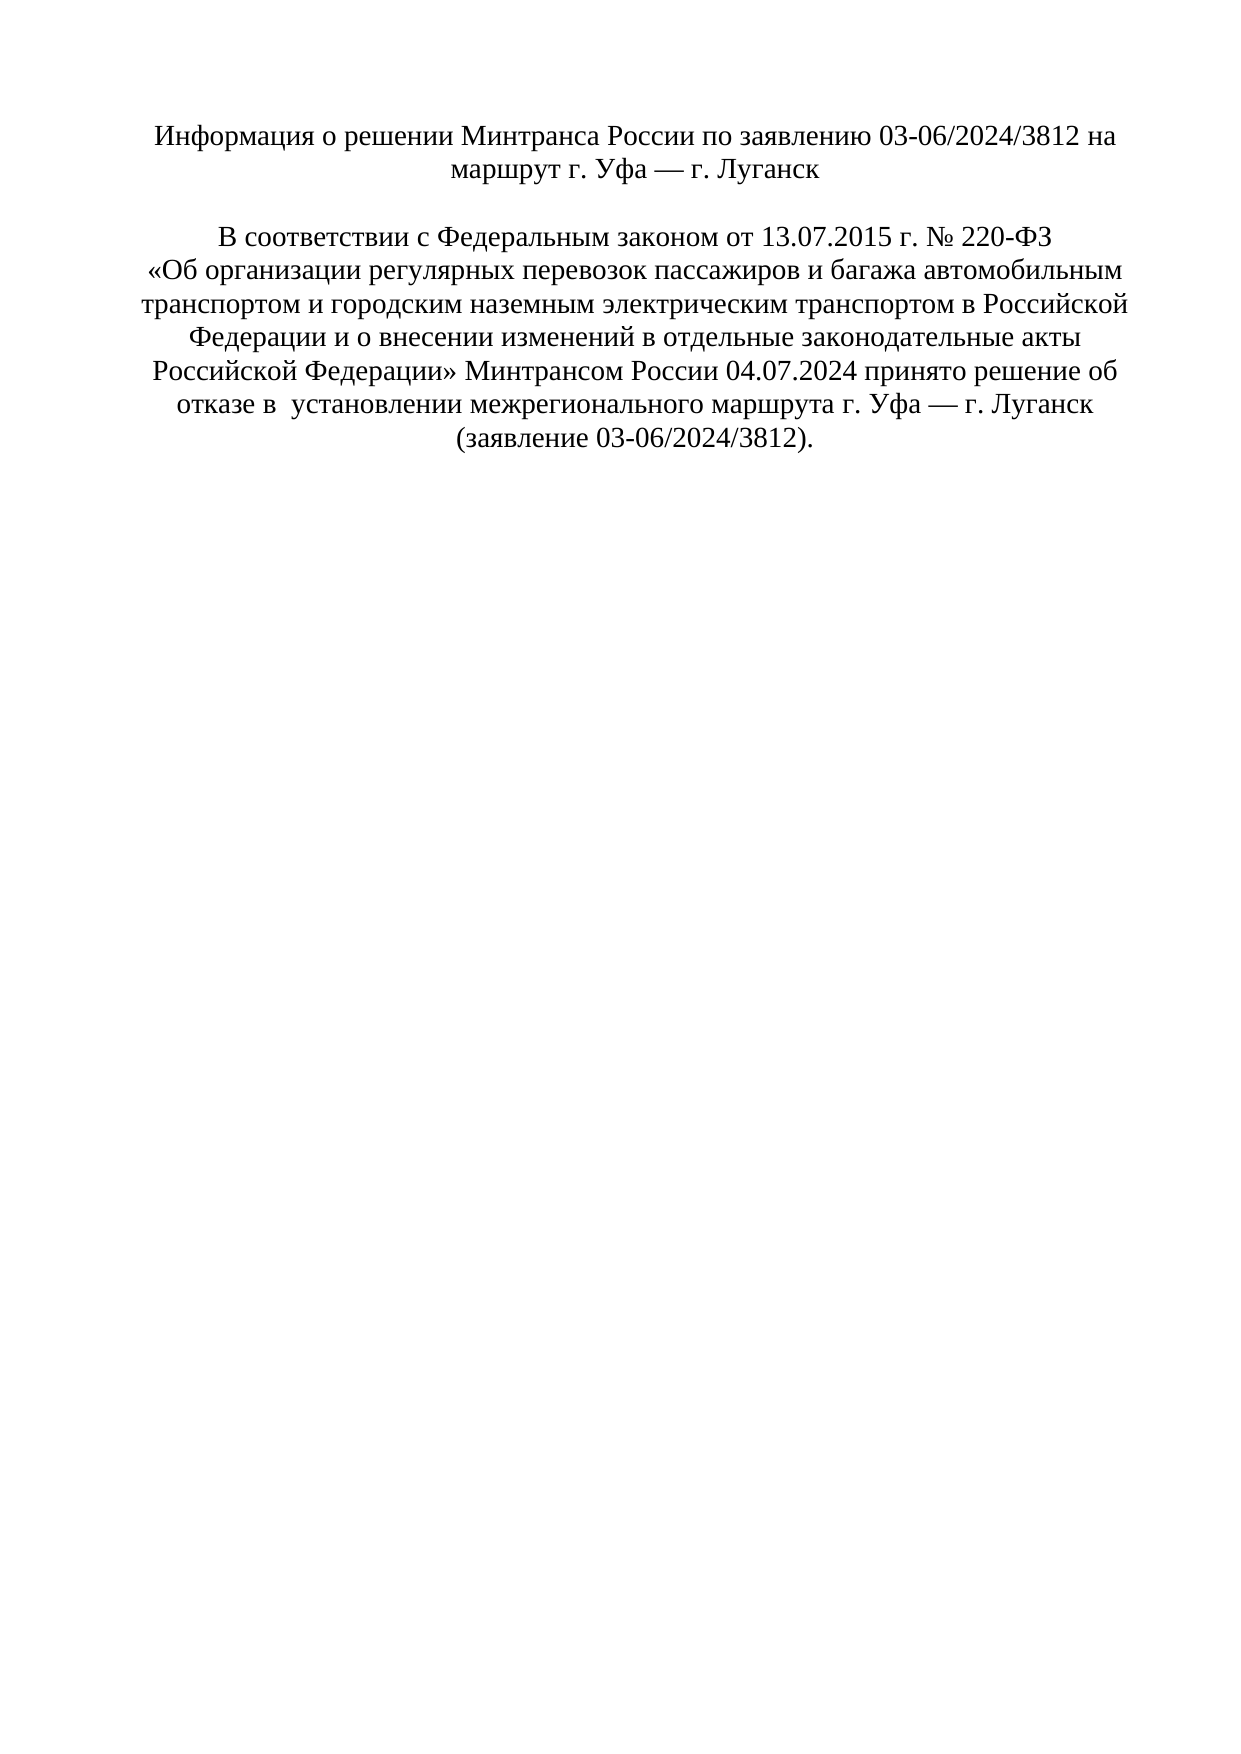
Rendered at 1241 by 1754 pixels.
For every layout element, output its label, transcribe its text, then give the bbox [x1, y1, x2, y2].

text Информация о решении Минтранса России по заявлению 03-06/2024/3812 на маршрут г. Уфа — г. Луганск [118, 118, 1152, 185]
text В соответствии с Федеральным законом от 13.07.2015 г. № 220-ФЗ «Об организации регулярных перевозок пассажиров и багажа автомобильным транспортом и городским наземным электрическим транспортом в Российской Федерации и о внесении изменений в отдельные законодательные акты Российской Федерации» Минтрансом России 04.07.2024 принято решение об отказе в установлении межрегионального маршрута г. Уфа — г. Луганск (заявление 03-06/2024/3812). [118, 219, 1152, 453]
